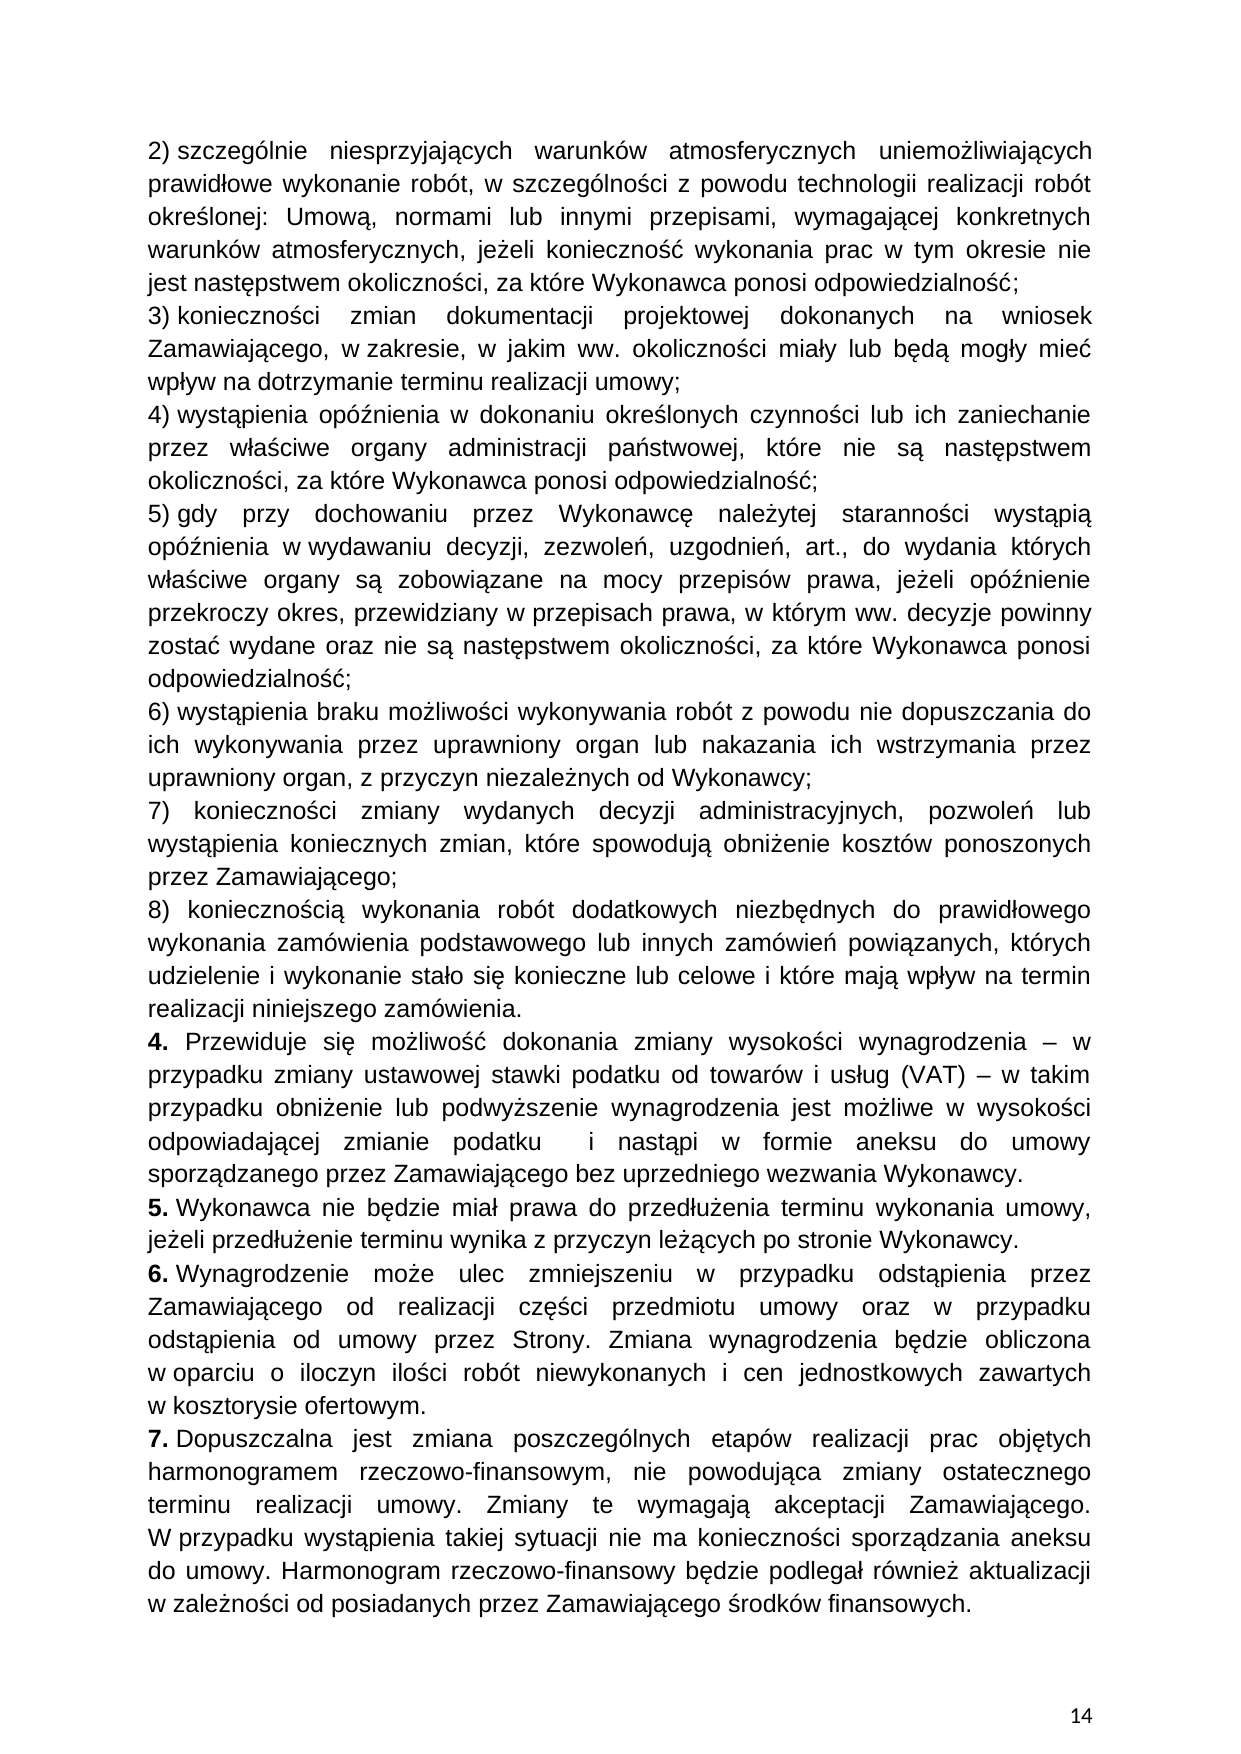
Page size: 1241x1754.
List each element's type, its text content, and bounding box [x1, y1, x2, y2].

text 6. Wynagrodzenie może ulec zmniejszeniu w przypadku odstąpienia przez Zamawiającego od realizacji części przedmiotu umowy oraz w przypadku odstąpienia od umowy przez Strony. Zmiana wynagrodzenia będzie obliczona w oparciu o iloczyn ilości robót niewykonanych i cen jednostkowych zawartych w kosztorysie ofertowym. [148, 1258, 1092, 1419]
text 5) gdy przy dochowaniu przez Wykonawcę należytej staranności wystąpią opóźnienia w wydawaniu decyzji, zezwoleń, uzgodnień, art., do wydania których właściwe organy są zobowiązane na mocy przepisów prawa, jeżeli opóźnienie przekroczy okres, przewidziany w przepisach prawa, w którym ww. decyzje powinny zostać wydane oraz nie są następstwem okoliczności, za które Wykonawca ponosi odpowiedzialność; [148, 499, 1092, 693]
text 4. Przewiduje się możliwość dokonania zmiany wysokości wynagrodzenia – w przypadku zmiany ustawowej stawki podatku od towarów i usług (VAT) – w takim przypadku obniżenie lub podwyższenie wynagrodzenia jest możliwe w wysokości odpowiadającej zmianie podatku i nastąpi w formie aneksu do umowy sporządzanego przez Zamawiającego bez uprzedniego wezwania Wykonawcy. [148, 1027, 1092, 1188]
text 5. Wykonawca nie będzie miał prawa do przedłużenia terminu wykonania umowy, jeżeli przedłużenie terminu wynika z przyczyn leżących po stronie Wykonawcy. [148, 1192, 1092, 1254]
text 8) koniecznością wykonania robót dodatkowych niezbędnych do prawidłowego wykonania zamówienia podstawowego lub innych zamówień powiązanych, których udzielenie i wykonanie stało się konieczne lub celowe i które mają wpływ na termin realizacji niniejszego zamówienia. [148, 895, 1092, 1023]
text 7. Dopuszczalna jest zmiana poszczególnych etapów realizacji prac objętych harmonogramem rzeczowo-finansowym, nie powodująca zmiany ostatecznego terminu realizacji umowy. Zmiany te wymagają akceptacji Zamawiającego. W przypadku wystąpienia takiej sytuacji nie ma konieczności sporządzania aneksu do umowy. Harmonogram rzeczowo-finansowy będzie podlegał również aktualizacji w zależności od posiadanych przez Zamawiającego środków finansowych. [148, 1424, 1092, 1617]
text 7) konieczności zmiany wydanych decyzji administracyjnych, pozwoleń lub wystąpienia koniecznych zmian, które spowodują obniżenie kosztów ponoszonych przez Zamawiającego; [148, 796, 1092, 891]
text 6) wystąpienia braku możliwości wykonywania robót z powodu nie dopuszczania do ich wykonywania przez uprawniony organ lub nakazania ich wstrzymania przez uprawniony organ, z przyczyn niezależnych od Wykonawcy; [148, 697, 1092, 792]
text 3) konieczności zmian dokumentacji projektowej dokonanych na wniosek Zamawiającego, w zakresie, w jakim ww. okoliczności miały lub będą mogły mieć wpływ na dotrzymanie terminu realizacji umowy; [148, 301, 1092, 396]
text 2) szczególnie niesprzyjających warunków atmosferycznych uniemożliwiających prawidłowe wykonanie robót, w szczególności z powodu technologii realizacji robót określonej: Umową, normami lub innymi przepisami, wymagającej konkretnych warunków atmosferycznych, jeżeli konieczność wykonania prac w tym okresie nie jest następstwem okoliczności, za które Wykonawca ponosi odpowiedzialność; [148, 136, 1092, 297]
text 4) wystąpienia opóźnienia w dokonaniu określonych czynności lub ich zaniechanie przez właściwe organy administracji państwowej, które nie są następstwem okoliczności, za które Wykonawca ponosi odpowiedzialność; [148, 400, 1092, 495]
